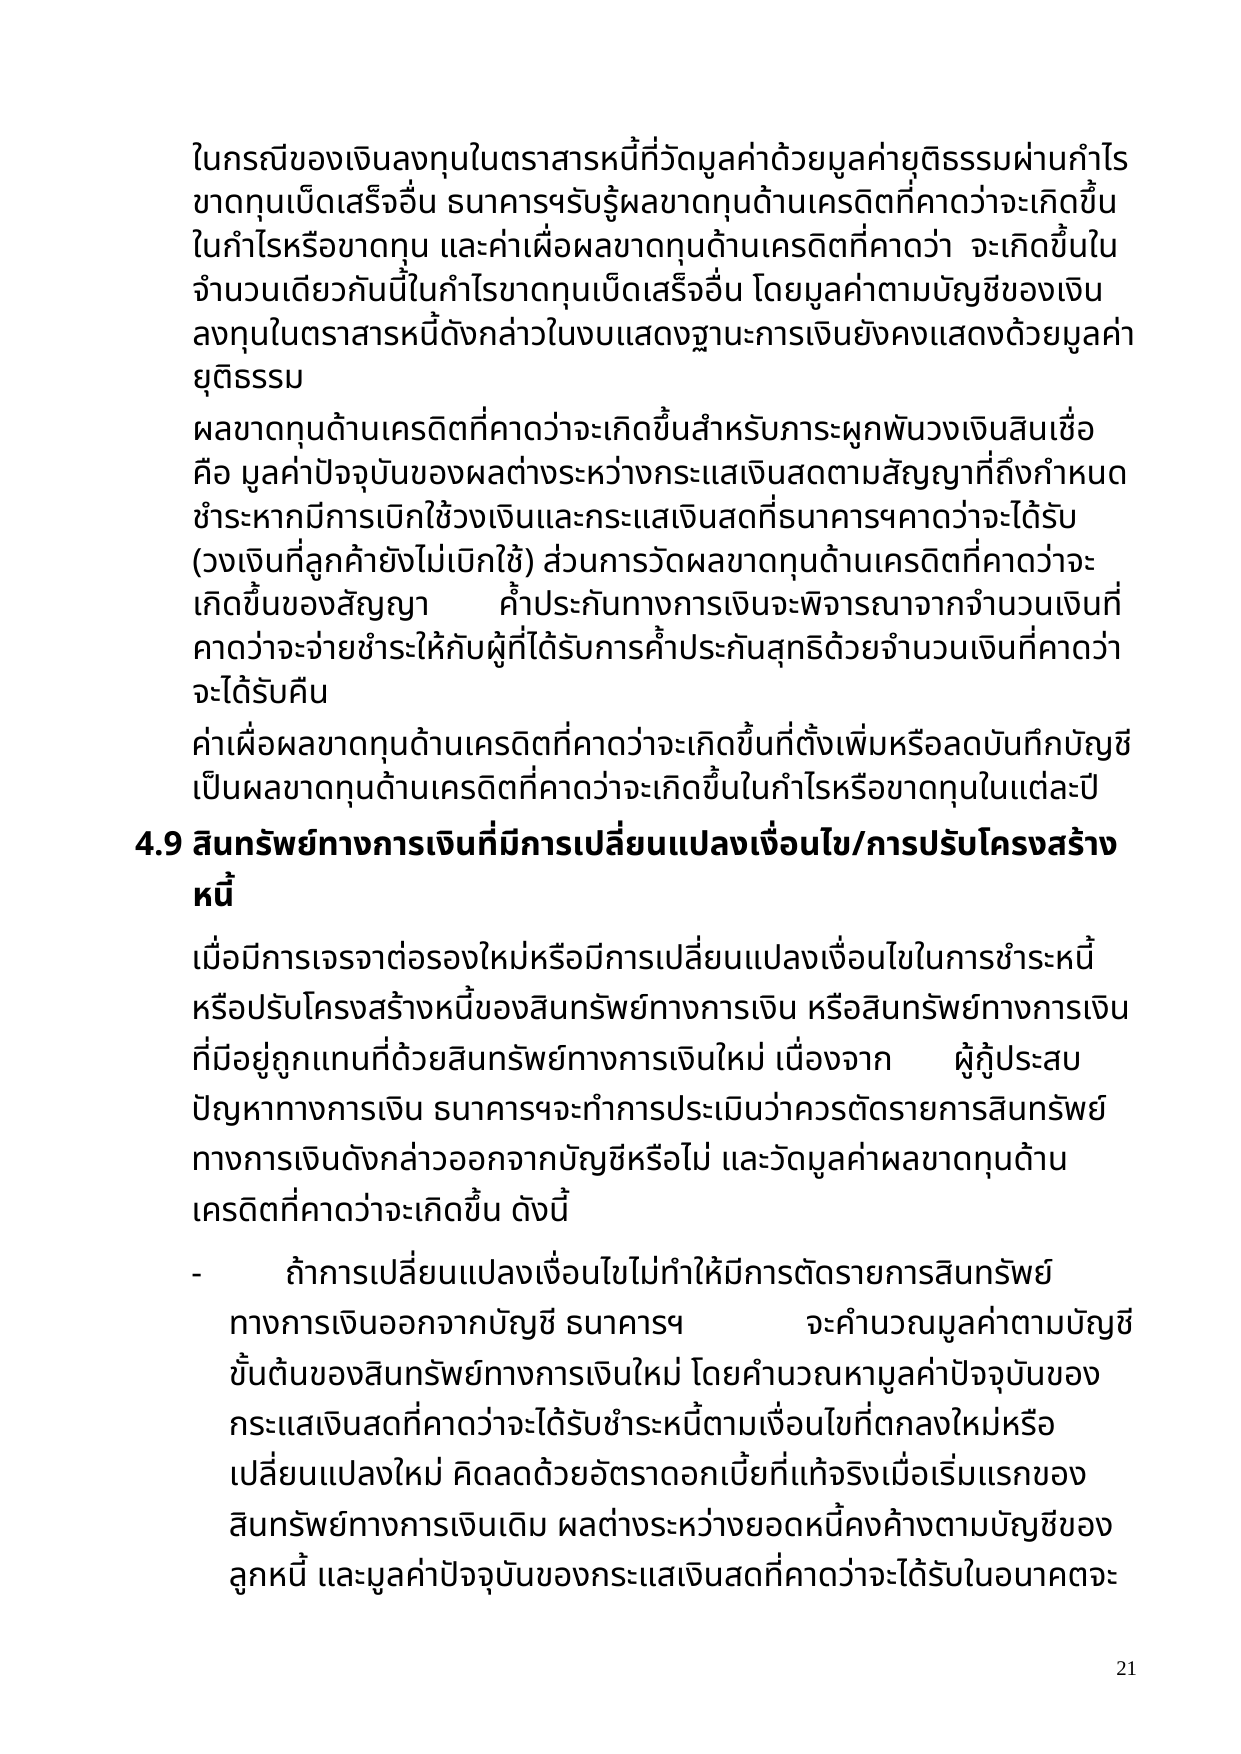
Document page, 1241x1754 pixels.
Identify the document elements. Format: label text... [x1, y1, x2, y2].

text ค่าเผื่อผลขาดทุนด้านเครดิตที่คาดว่าจะเกิดขึ้นที่ตั้งเพิ่มหรือลดบันทึกบัญชีเป็นผลขาดทุนด้านเครดิตที่คาดว่าจะเกิดขึ้นในกำไรหรือขาดทุนในแต่ละปี [191, 720, 1137, 808]
text เมื่อมีการเจรจาต่อรองใหม่หรือมีการเปลี่ยนแปลงเงื่อนไขในการชำระหนี้หรือปรับโครงสร้างหนี้ของสินทรัพย์ทางการเงิน หรือสินทรัพย์ทางการเงินที่มีอยู่ถูกแทนที่ด้วยสินทรัพย์ทางการเงินใหม่ เนื่องจาก ผู้กู้ประสบปัญหาทางการเงิน ธนาคารฯจะทำการประเมินว่าควรตัดรายการสินทรัพย์ทางการเงินดังกล่าวออกจากบัญชีหรือไม่ และวัดมูลค่าผลขาดทุนด้านเครดิตที่คาดว่าจะเกิดขึ้น ดังนี้ [191, 934, 1137, 1236]
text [191, 1249, 1137, 1602]
text 4.9 สินทรัพย์ทางการเงินที่มีการเปลี่ยนแปลงเงื่อนไข/การปรับโครงสร้างหนี้ [135, 820, 1141, 921]
text ผลขาดทุนด้านเครดิตที่คาดว่าจะเกิดขึ้นสำหรับภาระผูกพันวงเงินสินเชื่อ คือ มูลค่าปัจจุบันของผลต่างระหว่างกระแสเงินสดตามสัญญาที่ถึงกำหนดชำระหากมีการเบิกใช้วงเงินและกระแสเงินสดที่ธนาคารฯคาดว่าจะได้รับ (วงเงินที่ลูกค้ายังไม่เบิกใช้) ส่วนการวัดผลขาดทุนด้านเครดิตที่คาดว่าจะเกิดขึ้นของสัญญา ค้ำประกันทางการเงินจะพิจารณาจากจำนวนเงินที่คาดว่าจะจ่ายชำระให้กับผู้ที่ได้รับการค้ำประกันสุทธิด้วยจำนวนเงินที่คาดว่าจะได้รับคืน [192, 406, 1137, 712]
text ในกรณีของเงินลงทุนในตราสารหนี้ที่วัดมูลค่าด้วยมูลค่ายุติธรรมผ่านกำไรขาดทุนเบ็ดเสร็จอื่น ธนาคารฯรับรู้ผลขาดทุนด้านเครดิตที่คาดว่าจะเกิดขึ้นในกำไรหรือขาดทุน และค่าเผื่อผลขาดทุนด้านเครดิตที่คาดว่า จะเกิดขึ้นในจำนวนเดียวกันนี้ในกำไรขาดทุนเบ็ดเสร็จอื่น โดยมูลค่าตามบัญชีของเงินลงทุนในตราสารหนี้ดังกล่าวในงบแสดงฐานะการเงินยังคงแสดงด้วยมูลค่ายุติธรรม [192, 135, 1137, 397]
